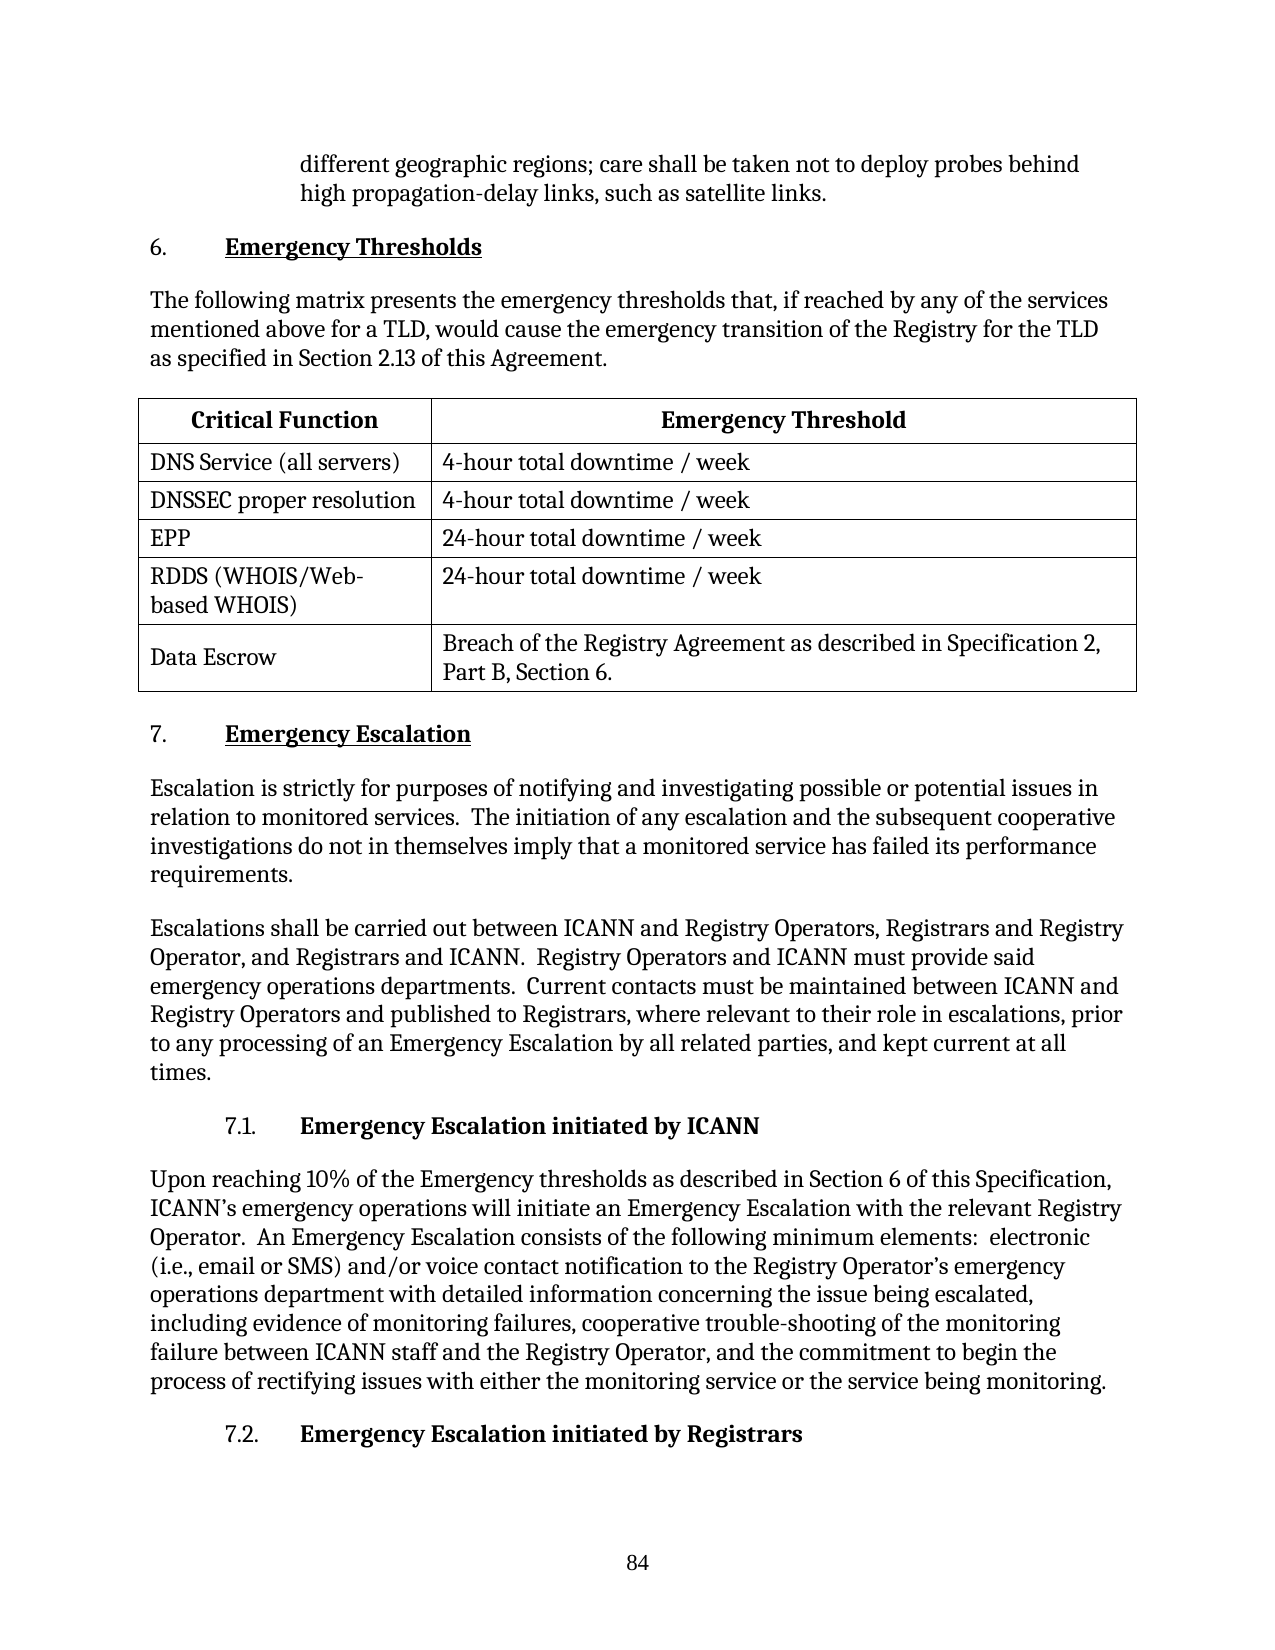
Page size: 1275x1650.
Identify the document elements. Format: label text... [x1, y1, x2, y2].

table_cell 4-hour total downtime / week [432, 444, 1136, 481]
text Escalations shall be carried out between ICANN and Registry Operators, Registrars and Registry Operator, and Registrars and ICANN. Registry Operators and ICANN must provide said emergency operations departments. Current contacts must be maintained between ICANN and Registry Operators and published to Registrars, where relevant to their role in escalations, prior to any processing of an Emergency Escalation by all related parties, and kept current at all times. [150, 914, 1125, 1087]
table_cell Data Escrow [139, 625, 431, 691]
table_cell 24-hour total downtime / week [432, 520, 1136, 557]
table_header Emergency Threshold [432, 399, 1136, 442]
text Emergency Escalation [150, 720, 1125, 749]
text Emergency Escalation initiated by Registrars [225, 1420, 1125, 1449]
text The following matrix presents the emergency thresholds that, if reached by any of the services mentioned above for a TLD, would cause the emergency transition of the Registry for the TLD as specified in Section 2.13 of this Agreement. [150, 286, 1125, 372]
text Emergency Escalation initiated by ICANN [225, 1112, 1125, 1140]
table_cell DNSSEC proper resolution [139, 482, 431, 519]
table_header Critical Function [139, 399, 431, 442]
table_cell EPP [139, 520, 431, 557]
text Escalation is strictly for purposes of notifying and investigating possible or potential issues in relation to monitored services. The initiation of any escalation and the subsequent cooperative investigations do not in themselves imply that a monitored service has failed its performance requirements. [150, 774, 1125, 889]
table_cell RDDS (WHOIS/Web-based WHOIS) [139, 558, 431, 624]
text Upon reaching 10% of the Emergency thresholds as described in Section 6 of this Specification, ICANN’s emergency operations will initiate an Emergency Escalation with the relevant Registry Operator. An Emergency Escalation consists of the following minimum elements: electronic (i.e., email or SMS) and/or voice contact notification to the Registry Operator’s emergency operations department with detailed information concerning the issue being escalated, including evidence of monitoring failures, cooperative trouble-shooting of the monitoring failure between ICANN staff and the Registry Operator, and the commitment to begin the process of rectifying issues with either the monitoring service or the service being monitoring. [150, 1165, 1125, 1395]
table_cell 4-hour total downtime / week [432, 482, 1136, 519]
table_cell 24-hour total downtime / week [432, 558, 1136, 624]
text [225, 150, 1125, 207]
table_cell Breach of the Registry Agreement as described in Specification 2, Part B, Section 6. [432, 625, 1136, 691]
table_cell DNS Service (all servers) [139, 444, 431, 481]
text Emergency Thresholds [150, 232, 1125, 261]
